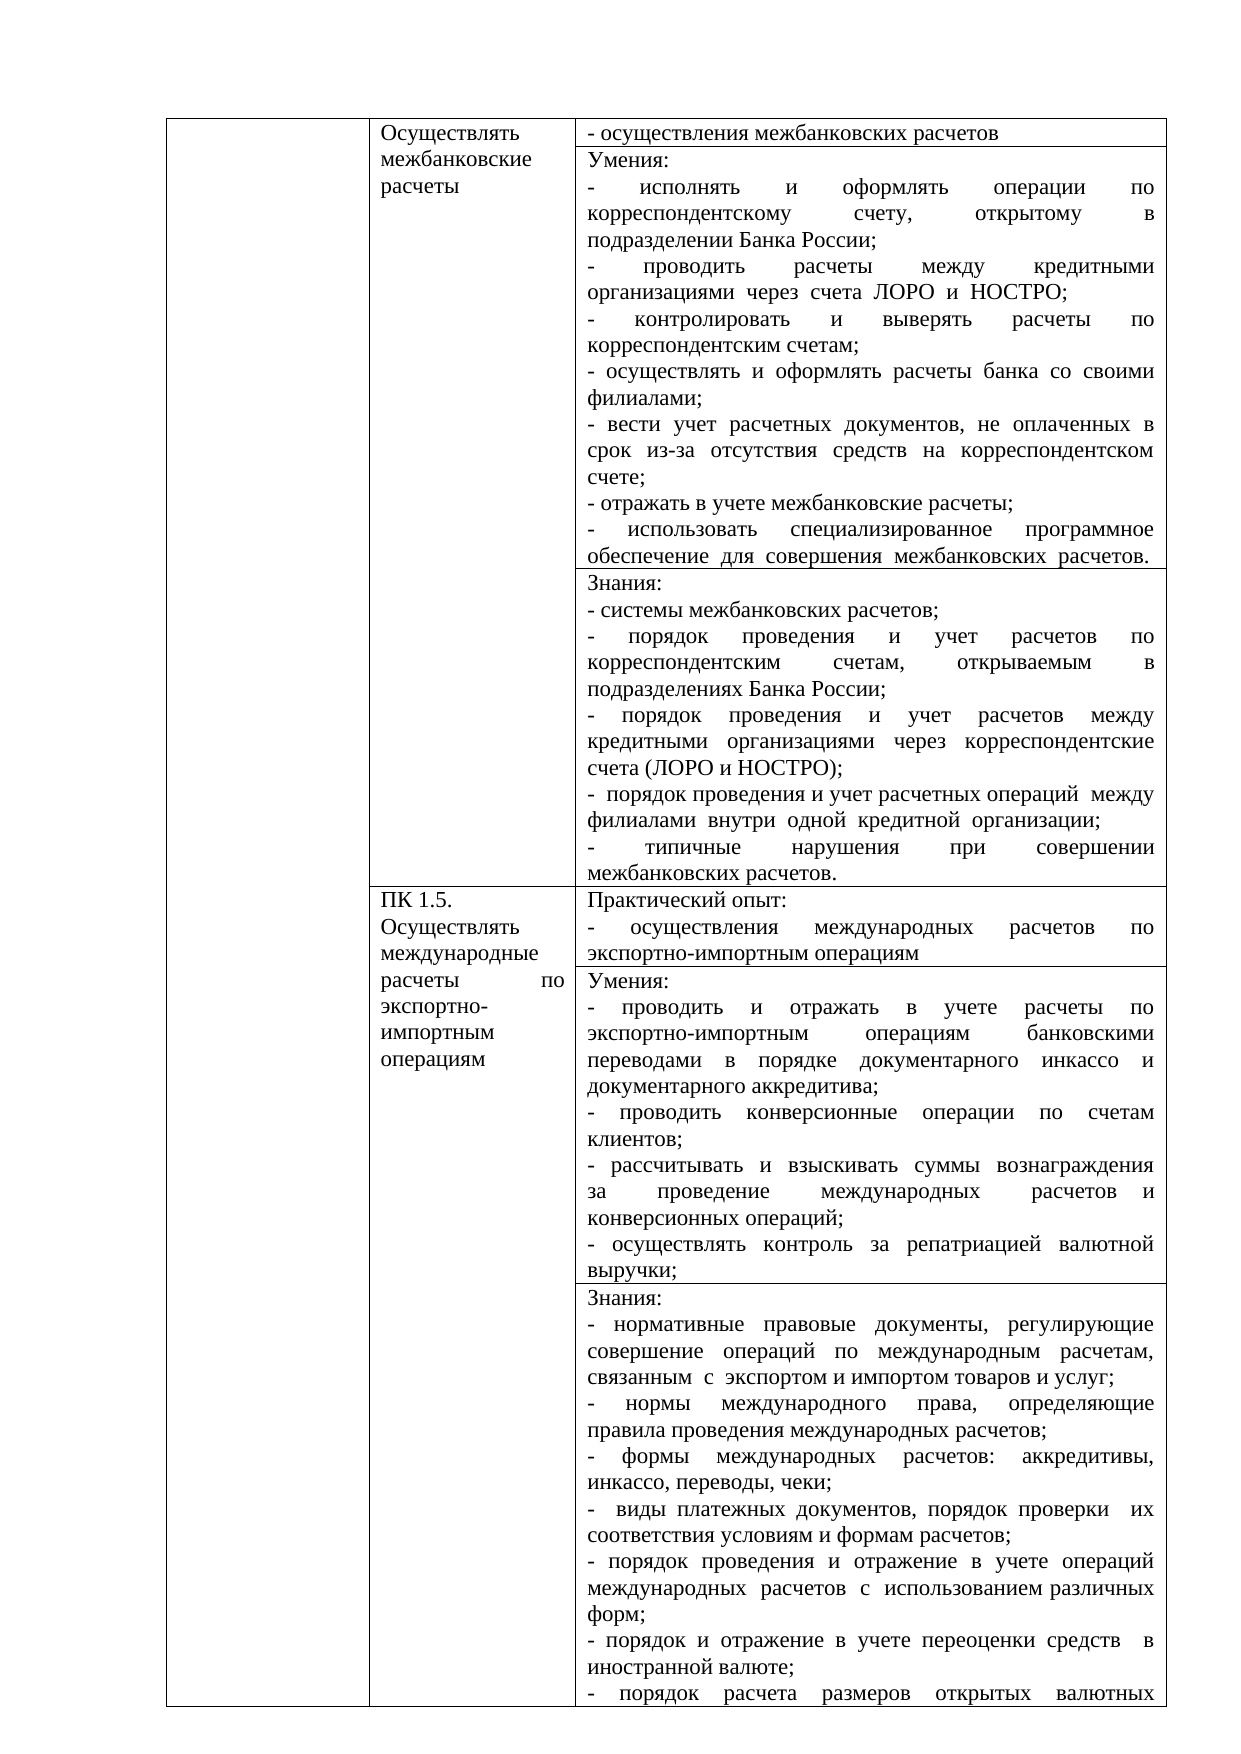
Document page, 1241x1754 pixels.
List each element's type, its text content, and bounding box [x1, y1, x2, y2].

table_cell Умения: - исполнять и оформлять операции по корреспондентскому счету, открытому в подразделении Банка России; - проводить расчеты между кредитными организациями через счета ЛОРО и НОСТРО; - контролировать и выверять расчеты по корреспондентским счетам; - осуществлять и оформлять расчеты банка со своими филиалами; - вести учет расчетных документов, не оплаченных в срок из-за отсутствия средств на корреспондентском счете; - отражать в учете межбанковские расчеты; - использовать специализированное программное обеспечение для совершения межбанковских расчетов. [576, 147, 1166, 568]
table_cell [576, 119, 1166, 146]
table_cell Практический опыт: - осуществления международных расчетов по экспортно-импортным операциям [576, 887, 1166, 966]
table_cell ПК 1.5. Осуществлять международные расчеты по экспортно-импортным операциям [370, 887, 575, 1706]
table_cell Знания: - системы межбанковских расчетов; - порядок проведения и учет расчетов по корреспондентским счетам, открываемым в подразделениях Банка России; - порядок проведения и учет расчетов между кредитными организациями через корреспондентские счета (ЛОРО и НОСТРО); - порядок проведения и учет расчетных операций между филиалами внутри одной кредитной организации; - типичные нарушения при совершении межбанковских расчетов. [576, 569, 1166, 886]
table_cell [576, 1284, 1166, 1706]
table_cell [370, 119, 575, 886]
table_cell Умения: - проводить и отражать в учете расчеты по экспортно-импортным операциям банковскими переводами в порядке документарного инкассо и документарного аккредитива; - проводить конверсионные операции по счетам клиентов; - рассчитывать и взыскивать суммы вознаграждения за проведение международных расчетов и конверсионных операций; - осуществлять контроль за репатриацией валютной выручки; [576, 967, 1166, 1283]
